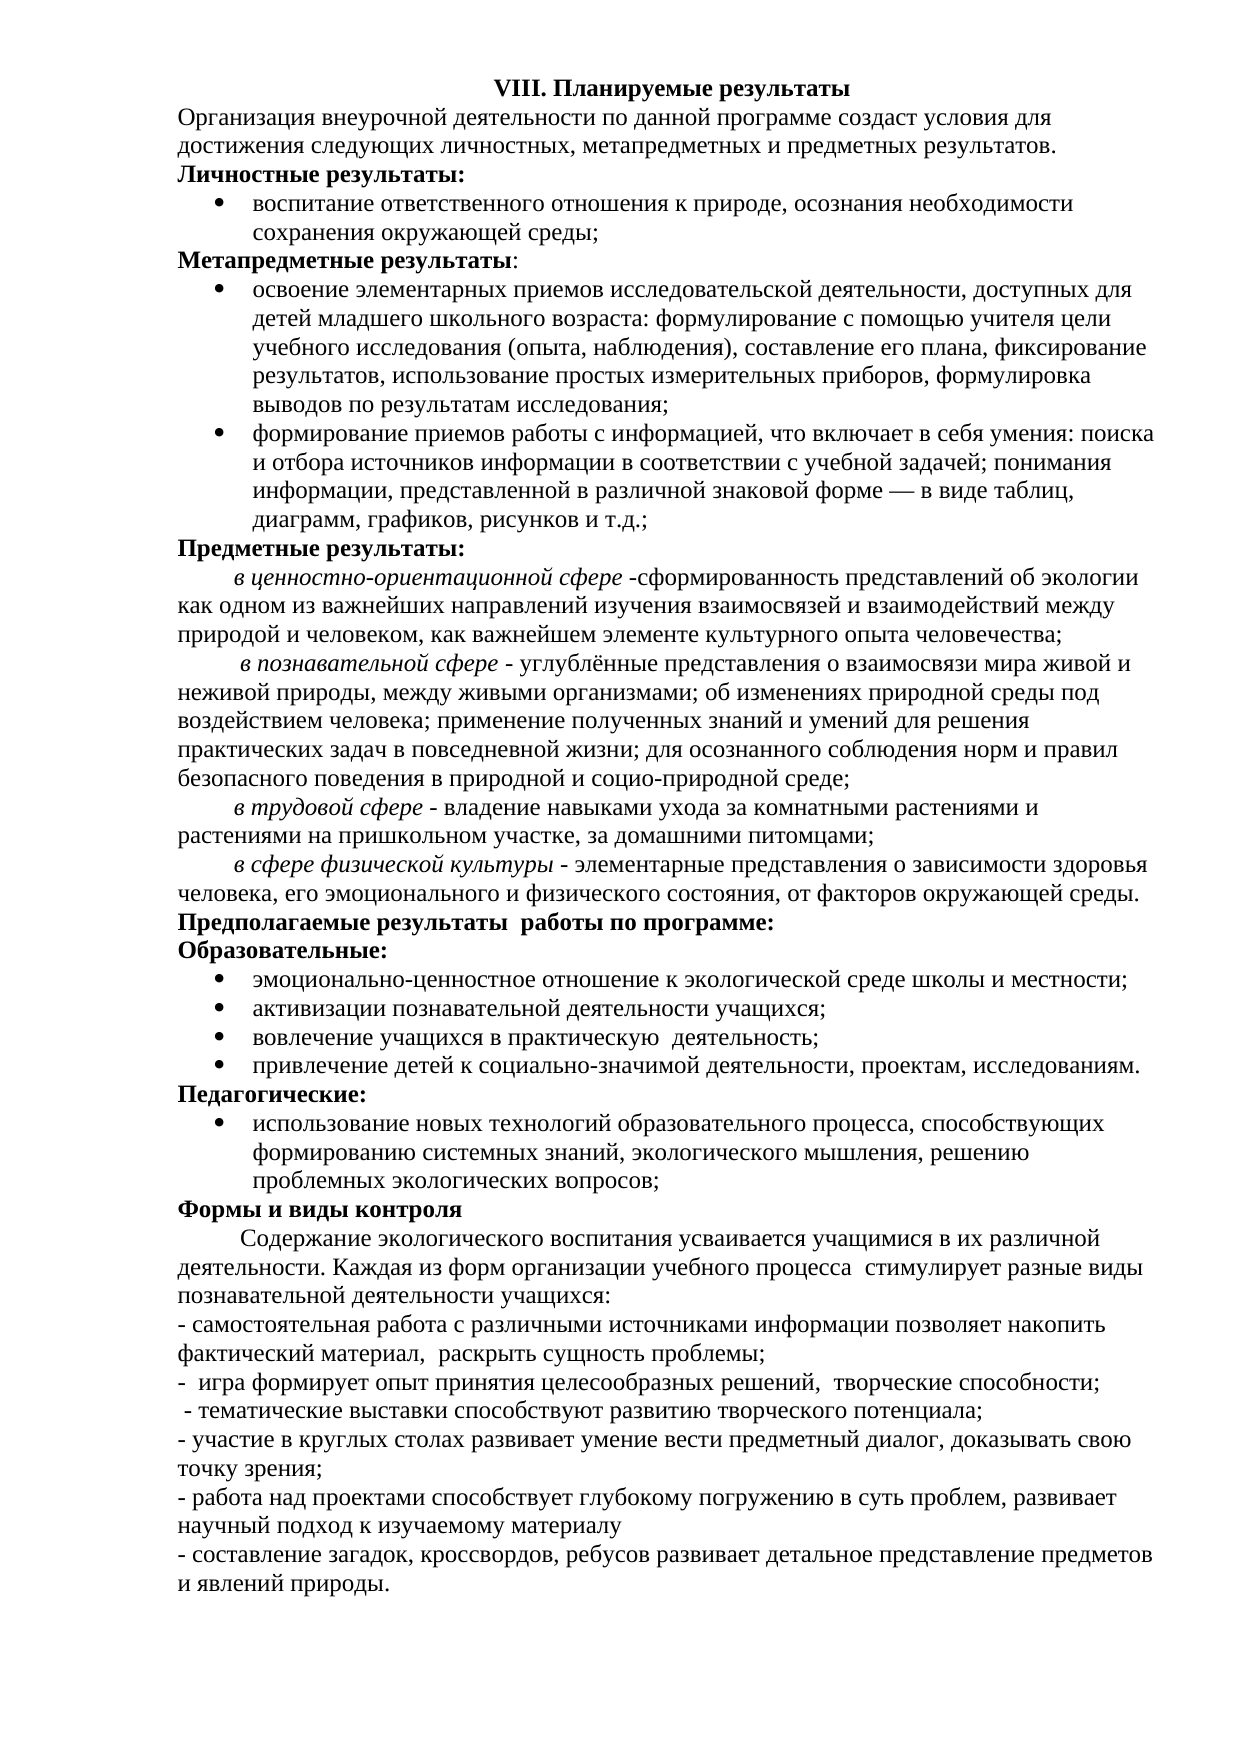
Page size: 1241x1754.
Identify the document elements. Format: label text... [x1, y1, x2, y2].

list освоение элементарных приемов исследовательской деятельности, доступных для детей младшего школьного возраста: формулирование с помощью учителя цели учебного исследования (опыта, наблюдения), составление его плана, фиксирование результатов, использование простых измерительных приборов, формулировка выводов по результатам исследования; [215, 274, 1166, 418]
text - игра формирует опыт принятия целесообразных решений, творческие способности; [177, 1367, 1166, 1396]
text в трудовой сфере - владение навыками ухода за комнатными растениями и растениями на пришкольном участке, за домашними питомцами; [177, 792, 1166, 849]
text Предметные результаты: [177, 533, 1166, 562]
text Содержание экологического воспитания усваивается учащимися в их различной деятельности. Каждая из форм организации учебного процесса стимулирует разные виды познавательной деятельности учащихся: [177, 1223, 1166, 1309]
list воспитание ответственного отношения к природе, осознания необходимости сохранения окружающей среды; [215, 188, 1166, 246]
list привлечение детей к социально-значимой деятельности, проектам, исследованиям. [215, 1051, 1166, 1079]
text - участие в круглых столах развивает умение вести предметный диалог, доказывать свою точку зрения; [177, 1424, 1166, 1482]
text Формы и виды контроля [177, 1194, 1166, 1223]
text - составление загадок, кроссвордов, ребусов развивает детальное представление предметов и явлений природы. [177, 1539, 1166, 1597]
list вовлечение учащихся в практическую деятельность; [215, 1022, 1166, 1051]
text - тематические выставки способствуют развитию творческого потенциала; [177, 1396, 1166, 1424]
text Метапредметные результаты: [177, 246, 1166, 274]
text - работа над проектами способствует глубокому погружению в суть проблем, развивает научный подход к изучаемому материалу [177, 1482, 1166, 1539]
list формирование приемов работы с информацией, что включает в себя умения: поиска и отбора источников информации в соответствии с учебной задачей; понимания информации, представленной в различной знаковой форме — в виде таблиц, диаграмм, графиков, рисунков и т.д.; [215, 418, 1166, 533]
text в ценностно-ориентационной сфере -сформированность представлений об экологии как одном из важнейших направлений изучения взаимосвязей и взаимодействий между природой и человеком, как важнейшем элементе культурного опыта человечества; [177, 562, 1166, 648]
text Образовательные: [177, 936, 1166, 964]
text Организация внеурочной деятельности по данной программе создаст условия для достижения следующих личностных, метапредметных и предметных результатов. [177, 102, 1166, 159]
list активизации познавательной деятельности учащихся; [215, 993, 1166, 1022]
text Педагогические: [177, 1079, 1166, 1108]
text в познавательной сфере - углублённые представления о взаимосвязи мира живой и неживой природы, между живыми организмами; об изменениях природной среды под воздействием человека; применение полученных знаний и умений для решения практических задач в повседневной жизни; для осознанного соблюдения норм и правил безопасного поведения в природной и социо-природной среде; [177, 648, 1166, 792]
list эмоционально-ценностное отношение к экологической среде школы и местности; [215, 964, 1166, 993]
text Предполагаемые результаты работы по программе: [177, 907, 1166, 936]
list использование новых технологий образовательного процесса, способствующих формированию системных знаний, экологического мышления, решению проблемных экологических вопросов; [215, 1108, 1166, 1194]
text в сфере физической культуры - элементарные представления о зависимости здоровья человека, его эмоционального и физического состояния, от факторов окружающей среды. [177, 849, 1166, 907]
text Личностные результаты: [177, 159, 1166, 188]
text VIII. Планируемые результаты [177, 73, 1166, 102]
text - самостоятельная работа с различными источниками информации позволяет накопить фактический материал, раскрыть сущность проблемы; [177, 1309, 1166, 1367]
